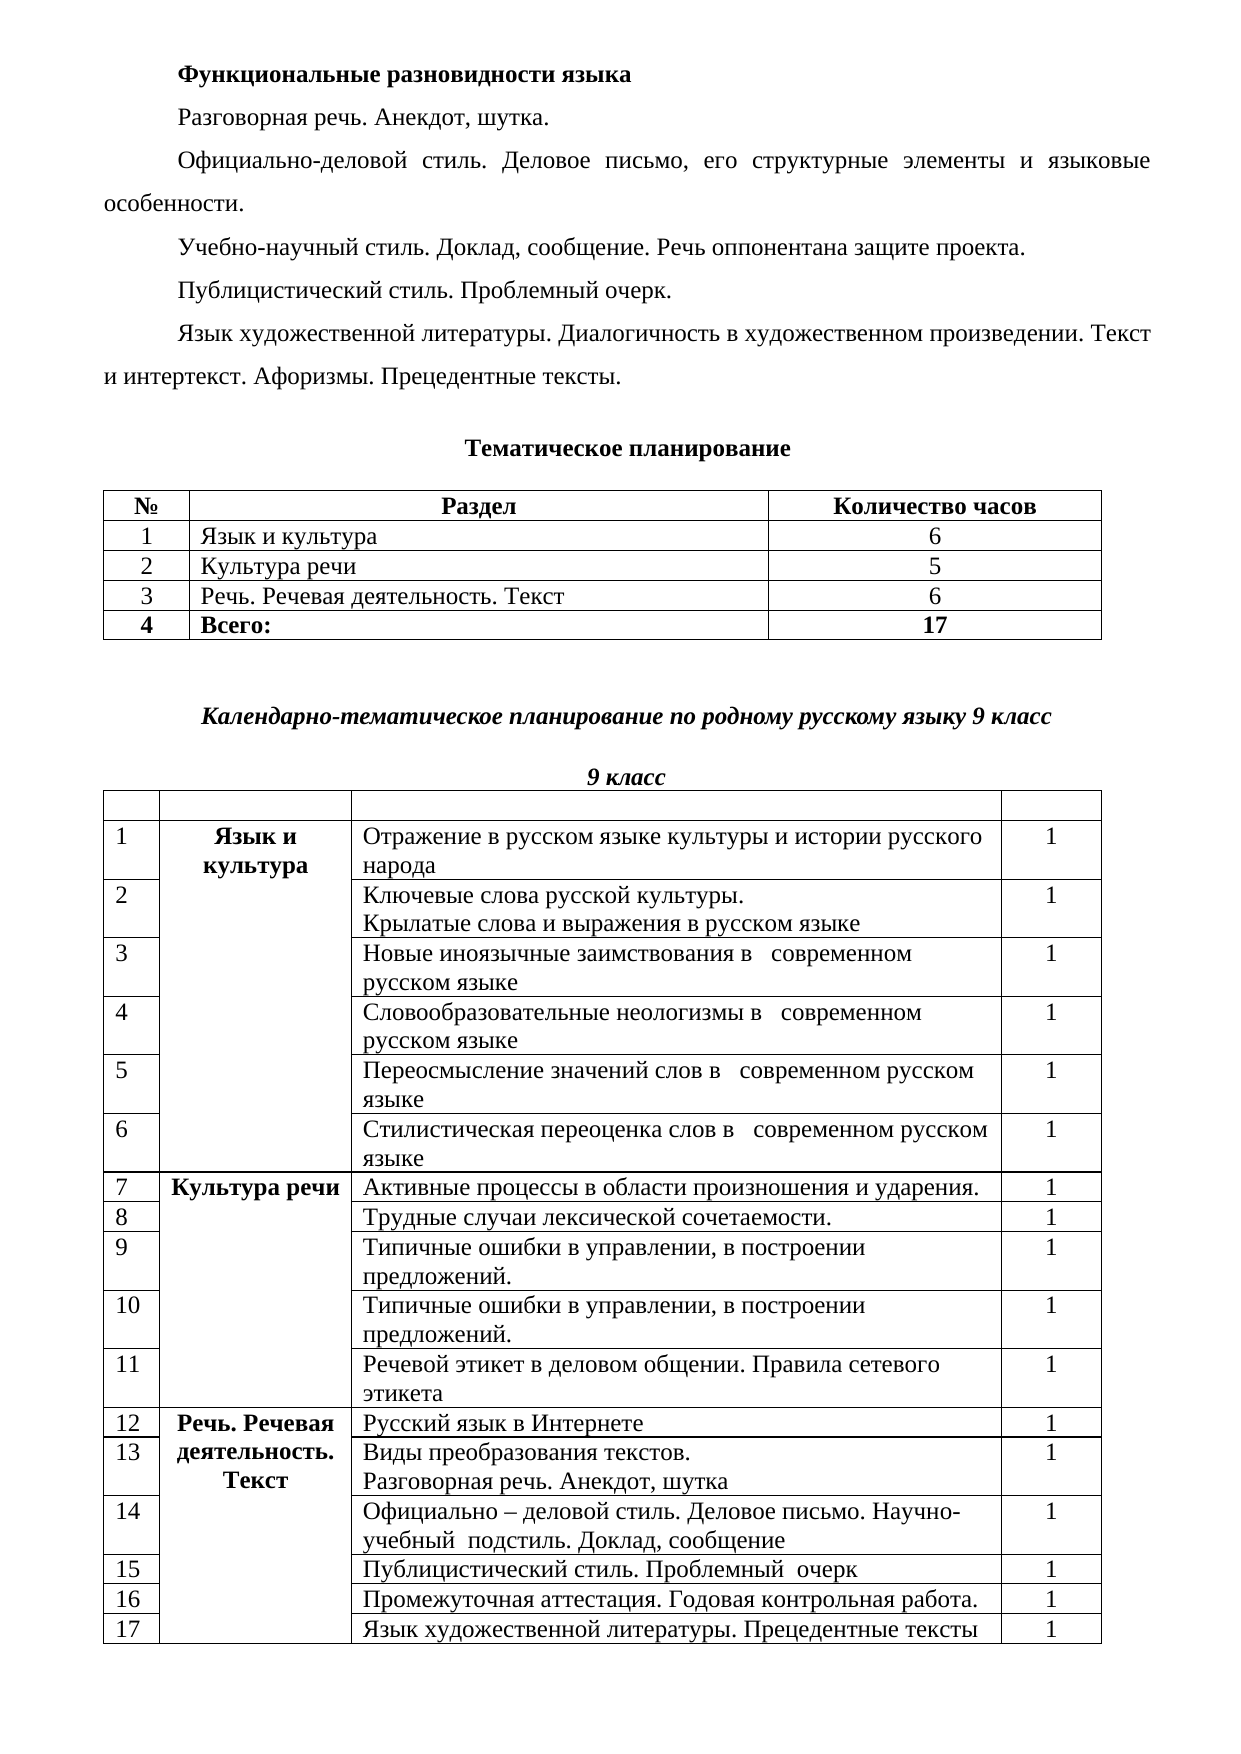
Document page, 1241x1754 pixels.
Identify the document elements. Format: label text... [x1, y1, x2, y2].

table_cell Культура речи [190, 551, 768, 580]
text Язык художественной литературы. Диалогичность в художественном произведении. Текст и интертекст. Афоризмы. Прецедентные тексты. [103, 318, 1152, 390]
table_cell 1 [1002, 938, 1101, 996]
table_cell Типичные ошибки в управлении, в построении предложений. [352, 1291, 1001, 1348]
table_cell 1 [1002, 1291, 1101, 1348]
table_cell 6 [104, 1114, 159, 1171]
table_cell 1 [1002, 1114, 1101, 1171]
text Публицистический стиль. Проблемный очерк. [103, 275, 1152, 303]
table_cell Виды преобразования текстов. Разговорная речь. Анекдот, шутка [352, 1438, 1001, 1495]
table_cell 15 [104, 1555, 159, 1583]
table_cell 1 [1002, 1349, 1101, 1407]
text Тематическое планирование [103, 433, 1152, 462]
table_cell Типичные ошибки в управлении, в построении предложений. [352, 1232, 1001, 1289]
table_cell 6 [769, 581, 1101, 609]
table_cell 17 [104, 1614, 159, 1643]
table_cell 1 [1002, 1614, 1101, 1643]
table_cell Промежуточная аттестация. Годовая контрольная работа. [352, 1584, 1001, 1613]
table_cell 4 [104, 997, 159, 1054]
table_cell 16 [104, 1584, 159, 1613]
table_cell 13 [104, 1438, 159, 1495]
table_cell 2 [104, 551, 189, 580]
table_cell Переосмысление значений слов в современном русском языке [352, 1055, 1001, 1113]
table_cell 5 [104, 1055, 159, 1113]
table_cell Язык и культура [160, 821, 351, 1171]
table_header № [104, 491, 189, 520]
table_cell 11 [104, 1349, 159, 1407]
table_header [1002, 791, 1101, 820]
text Учебно-научный стиль. Доклад, сообщение. Речь оппонентана защите проекта. [103, 232, 1152, 260]
table_cell 1 [1002, 1438, 1101, 1495]
table_cell Активные процессы в области произношения и ударения. [352, 1173, 1001, 1201]
table_cell 1 [104, 521, 189, 550]
table_header [352, 791, 1001, 820]
table_cell Речь. Речевая деятельность. Текст [160, 1408, 351, 1643]
table_header Раздел [190, 491, 768, 520]
table_cell 1 [1002, 1202, 1101, 1231]
table_cell Культура речи [160, 1173, 351, 1407]
table_cell Всего: [190, 611, 768, 639]
table_header [160, 791, 351, 820]
table_cell 1 [104, 821, 159, 879]
table_cell 4 [104, 611, 189, 639]
table_cell 1 [1002, 880, 1101, 937]
table_cell 1 [1002, 1584, 1101, 1613]
table_cell 1 [1002, 1232, 1101, 1289]
text Функциональные разновидности языка [103, 59, 1152, 88]
table_cell Язык художественной литературы. Прецедентные тексты [352, 1614, 1001, 1643]
table_cell 17 [769, 611, 1101, 639]
table_cell 1 [1002, 1496, 1101, 1553]
table_cell Язык и культура [190, 521, 768, 550]
text Разговорная речь. Анекдот, шутка. [103, 102, 1152, 131]
table_cell 6 [769, 521, 1101, 550]
table_cell Речь. Речевая деятельность. Текст [190, 581, 768, 609]
table_cell Официально – деловой стиль. Деловое письмо. Научно- учебный подстиль. Доклад, сообщение [352, 1496, 1001, 1553]
text 9 класс [103, 762, 1152, 790]
table_cell 3 [104, 581, 189, 609]
table_cell 14 [104, 1496, 159, 1553]
text Календарно-тематическое планирование по родному русскому языку 9 класс [103, 701, 1152, 730]
table_cell 9 [104, 1232, 159, 1289]
table_cell Новые иноязычные заимствования в современном русском языке [352, 938, 1001, 996]
table_cell Речевой этикет в деловом общении. Правила сетевого этикета [352, 1349, 1001, 1407]
table_cell 3 [104, 938, 159, 996]
table_cell Ключевые слова русской культуры. Крылатые слова и выражения в русском языке [352, 880, 1001, 937]
table_cell Публицистический стиль. Проблемный очерк [352, 1555, 1001, 1583]
table_cell 2 [104, 880, 159, 937]
table_header [104, 791, 159, 820]
table_cell 1 [1002, 1408, 1101, 1436]
table_cell 5 [769, 551, 1101, 580]
table_cell 12 [104, 1408, 159, 1436]
table_cell 7 [104, 1173, 159, 1201]
table_cell Русский язык в Интернете [352, 1408, 1001, 1436]
table_cell 1 [1002, 1173, 1101, 1201]
text Официально-деловой стиль. Деловое письмо, его структурные элементы и языковые особенности. [103, 145, 1152, 217]
table_cell 8 [104, 1202, 159, 1231]
table_cell Отражение в русском языке культуры и истории русского народа [352, 821, 1001, 879]
table_cell 10 [104, 1291, 159, 1348]
table_cell 1 [1002, 997, 1101, 1054]
table_cell 1 [1002, 1055, 1101, 1113]
table_cell Словообразовательные неологизмы в современном русском языке [352, 997, 1001, 1054]
table_cell Трудные случаи лексической сочетаемости. [352, 1202, 1001, 1231]
table_cell 1 [1002, 821, 1101, 879]
table_cell Стилистическая переоценка слов в современном русском языке [352, 1114, 1001, 1171]
table_cell 1 [1002, 1555, 1101, 1583]
table_header Количество часов [769, 491, 1101, 520]
